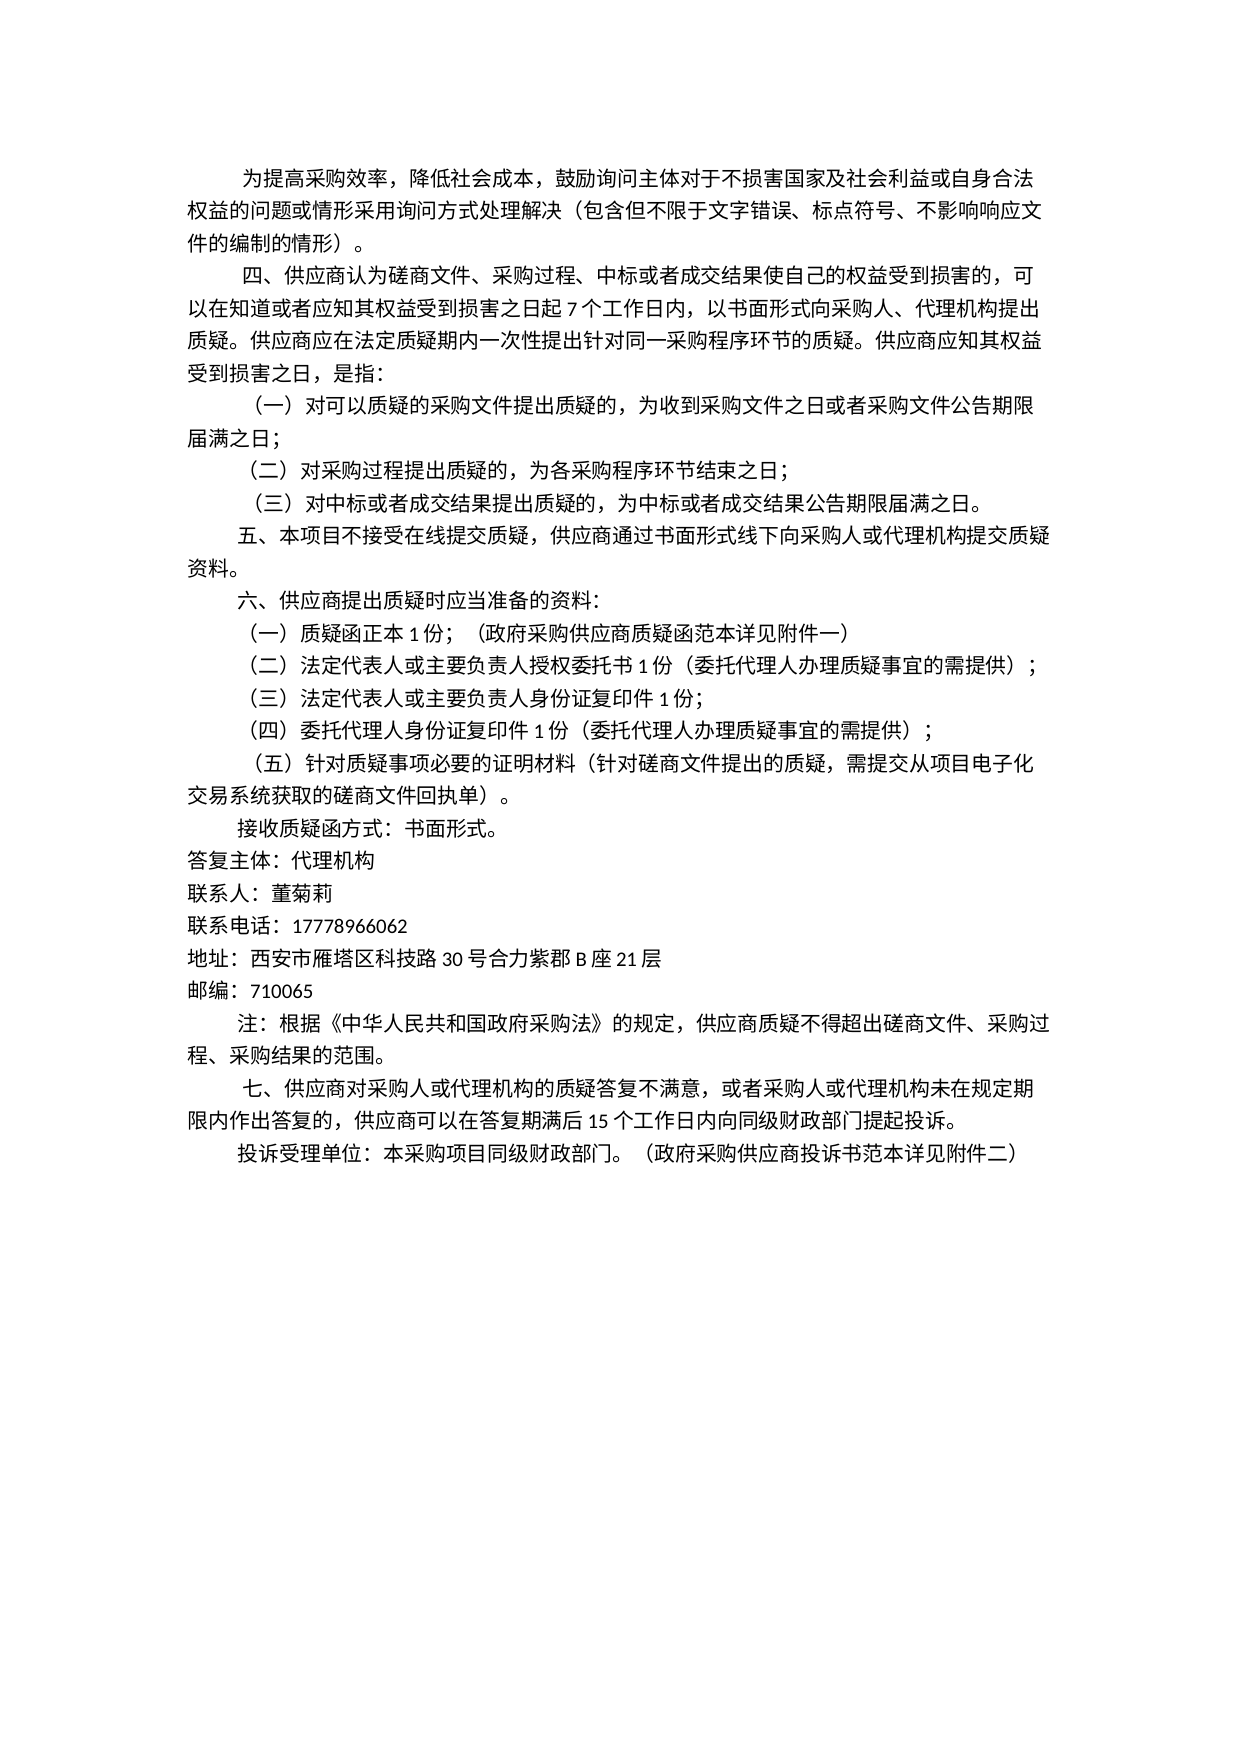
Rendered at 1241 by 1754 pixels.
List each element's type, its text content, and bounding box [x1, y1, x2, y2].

text 六、供应商提出质疑时应当准备的资料： [187, 584, 1053, 617]
text 七、供应商对采购人或代理机构的质疑答复不满意，或者采购人或代理机构未在规定期限内作出答复的，供应商可以在答复期满后15个工作日内向同级财政部门提起投诉。 [187, 1072, 1053, 1137]
text 五、本项目不接受在线提交质疑，供应商通过书面形式线下向采购人或代理机构提交质疑资料。 [187, 519, 1053, 584]
text 注：根据《中华人民共和国政府采购法》的规定，供应商质疑不得超出磋商文件、采购过程、采购结果的范围。 [187, 1007, 1053, 1072]
text （五）针对质疑事项必要的证明材料（针对磋商文件提出的质疑，需提交从项目电子化交易系统获取的磋商文件回执单）。 [187, 747, 1053, 812]
text （二）法定代表人或主要负责人授权委托书1份（委托代理人办理质疑事宜的需提供）； [187, 649, 1053, 682]
text 地址：西安市雁塔区科技路30号合力紫郡B座21层 [187, 942, 1053, 974]
text （四）委托代理人身份证复印件1份（委托代理人办理质疑事宜的需提供）； [187, 714, 1053, 747]
text （一）质疑函正本1份；（政府采购供应商质疑函范本详见附件一） [187, 617, 1053, 649]
text （三）对中标或者成交结果提出质疑的，为中标或者成交结果公告期限届满之日。 [187, 487, 1053, 519]
text 接收质疑函方式：书面形式。 [187, 812, 1053, 844]
text 投诉受理单位：本采购项目同级财政部门。（政府采购供应商投诉书范本详见附件二） [187, 1137, 1053, 1169]
text 为提高采购效率，降低社会成本，鼓励询问主体对于不损害国家及社会利益或自身合法权益的问题或情形采用询问方式处理解决（包含但不限于文字错误、标点符号、不影响响应文件的编制的情形）。 [187, 162, 1053, 259]
text 邮编：710065 [187, 974, 1053, 1007]
text （一）对可以质疑的采购文件提出质疑的，为收到采购文件之日或者采购文件公告期限届满之日； [187, 389, 1053, 454]
text （二）对采购过程提出质疑的，为各采购程序环节结束之日； [187, 454, 1053, 487]
text 联系人：董菊莉 [187, 877, 1053, 909]
text （三）法定代表人或主要负责人身份证复印件1份； [187, 682, 1053, 714]
text 四、供应商认为磋商文件、采购过程、中标或者成交结果使自己的权益受到损害的，可以在知道或者应知其权益受到损害之日起7个工作日内，以书面形式向采购人、代理机构提出质疑。供应商应在法定质疑期内一次性提出针对同一采购程序环节的质疑。供应商应知其权益受到损害之日，是指： [187, 259, 1053, 389]
text 答复主体：代理机构 [187, 844, 1053, 877]
text 联系电话：17778966062 [187, 909, 1053, 942]
